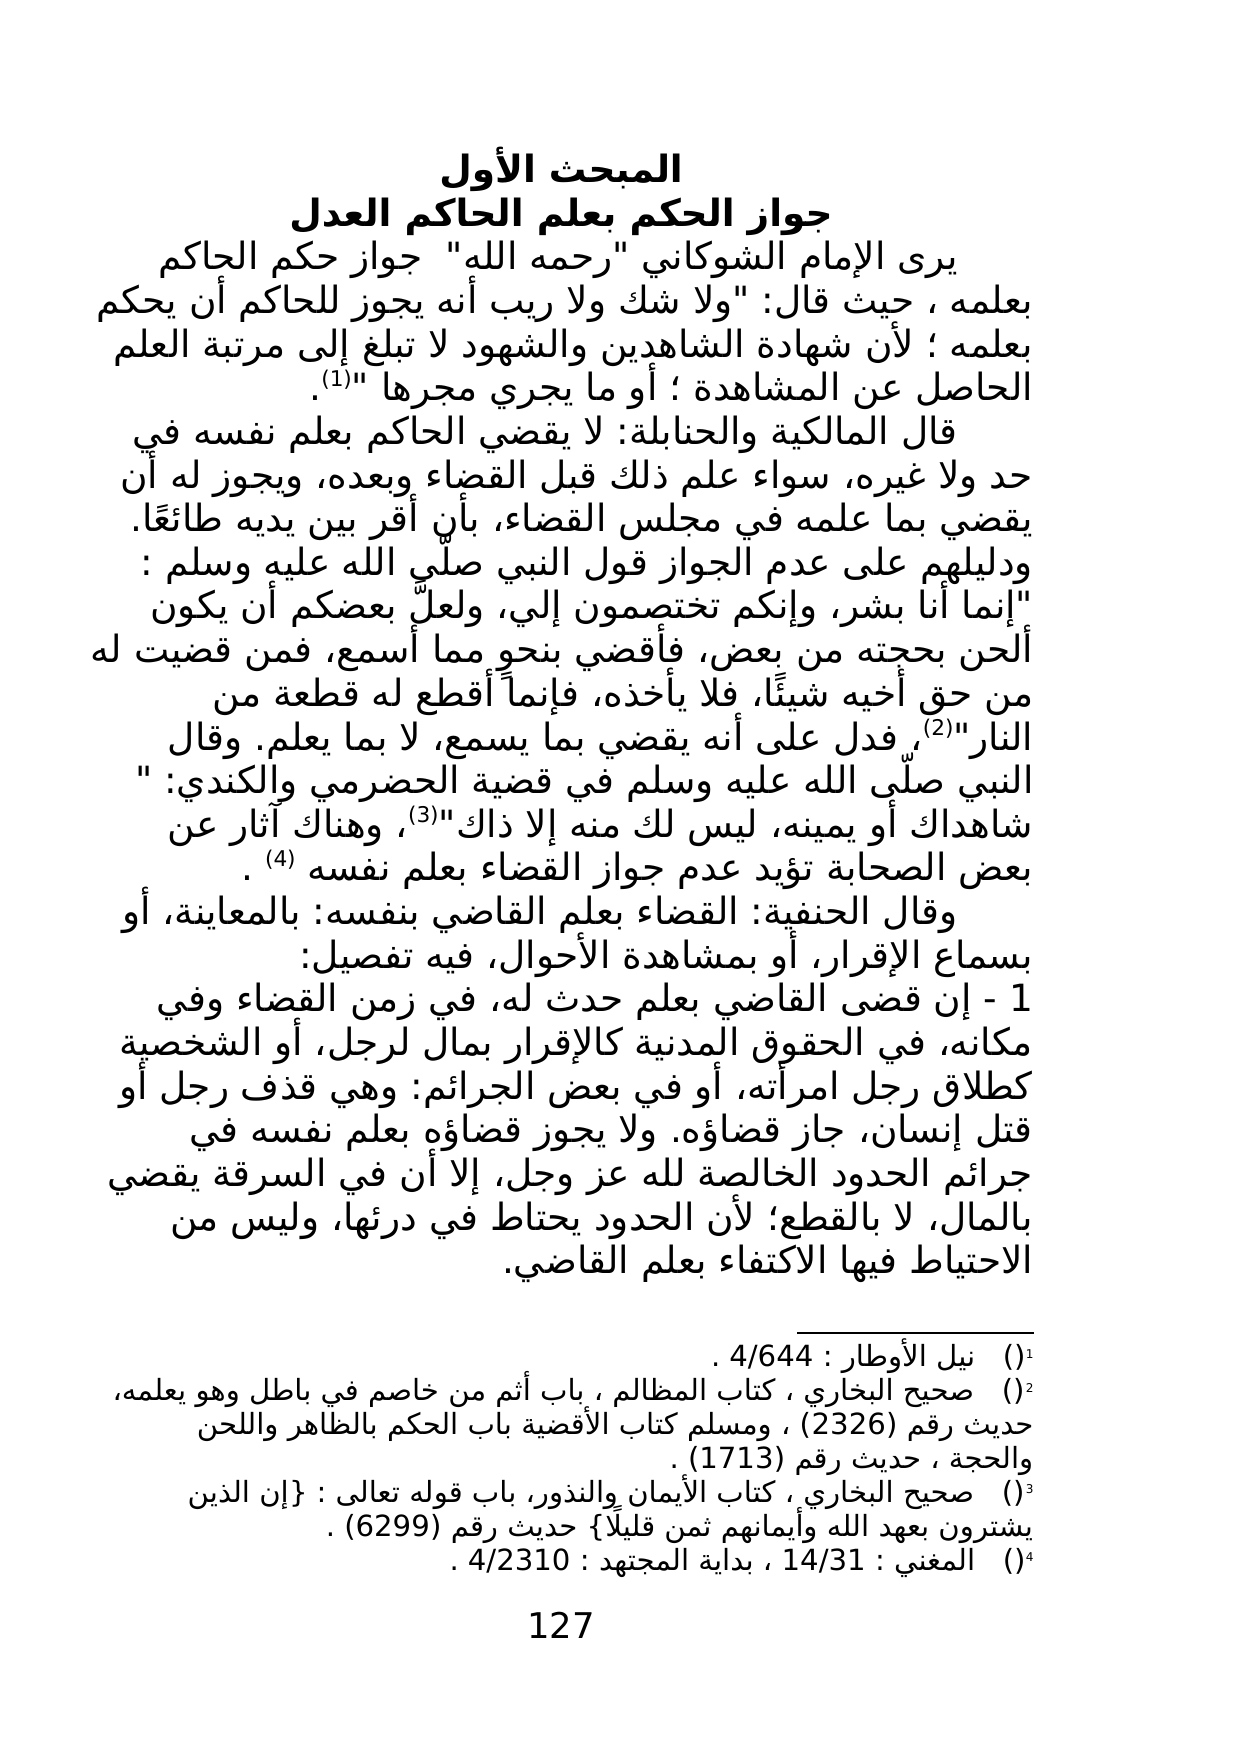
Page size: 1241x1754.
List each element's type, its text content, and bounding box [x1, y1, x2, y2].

text قال المالكية والحنابلة: لا يقضي الحاكم بعلم نفسه في حد ولا غيره، سواء علم ذلك قبل القضاء وبعده، ويجوز له أن يقضي بما علمه في مجلس القضاء، بأن أقر بين يديه طائعًا. ودليلهم على عدم الجواز قول النبي صلّى الله عليه وسلم : "إنما أنا بشر، وإنكم تختصمون إلي، ولعلَّ بعضكم أن يكون ألحن بحجته من بعض، فأقضي بنحوٍ مما أسمع، فمن قضيت له من حق أخيه شيئًا، فلا يأخذه، فإنما أقطع له قطعة من النار"()، فدل على أنه يقضي بما يسمع، لا بما يعلم. وقال النبي صلّى الله عليه وسلم في قضية الحضرمي والكندي: " شاهداك أو يمينه، ليس لك منه إلا ذاك"()، وهناك آثار عن بعض الصحابة تؤيد عدم جواز القضاء بعلم نفسه () . [89, 409, 1033, 890]
text المبحث الأول [89, 148, 1033, 191]
text 1 - إن قضى القاضي بعلم حدث له، في زمن القضاء وفي مكانه، في الحقوق المدنية كالإقرار بمال لرجل، أو الشخصية كطلاق رجل امرأته، أو في بعض الجرائم: وهي قذف رجل أو قتل إنسان، جاز قضاؤه. ولا يجوز قضاؤه بعلم نفسه في جرائم الحدود الخالصة لله عز وجل، إلا أن في السرقة يقضي بالمال، لا بالقطع؛ لأن الحدود يحتاط في درئها، وليس من الاحتياط فيها الاكتفاء بعلم القاضي. [89, 977, 1033, 1282]
text جواز الحكم بعلم الحاكم العدل [89, 191, 1033, 235]
text يرى الإمام الشوكاني "رحمه الله" جواز حكم الحاكم بعلمه ، حيث قال: "ولا شك ولا ريب أنه يجوز للحاكم أن يحكم بعلمه ؛ لأن شهادة الشاهدين والشهود لا تبلغ إلى مرتبة العلم الحاصل عن المشاهدة ؛ أو ما يجري مجرها "(). [89, 235, 1033, 409]
text وقال الحنفية: القضاء بعلم القاضي بنفسه: بالمعاينة، أو بسماع الإقرار، أو بمشاهدة الأحوال، فيه تفصيل: [89, 890, 1033, 977]
